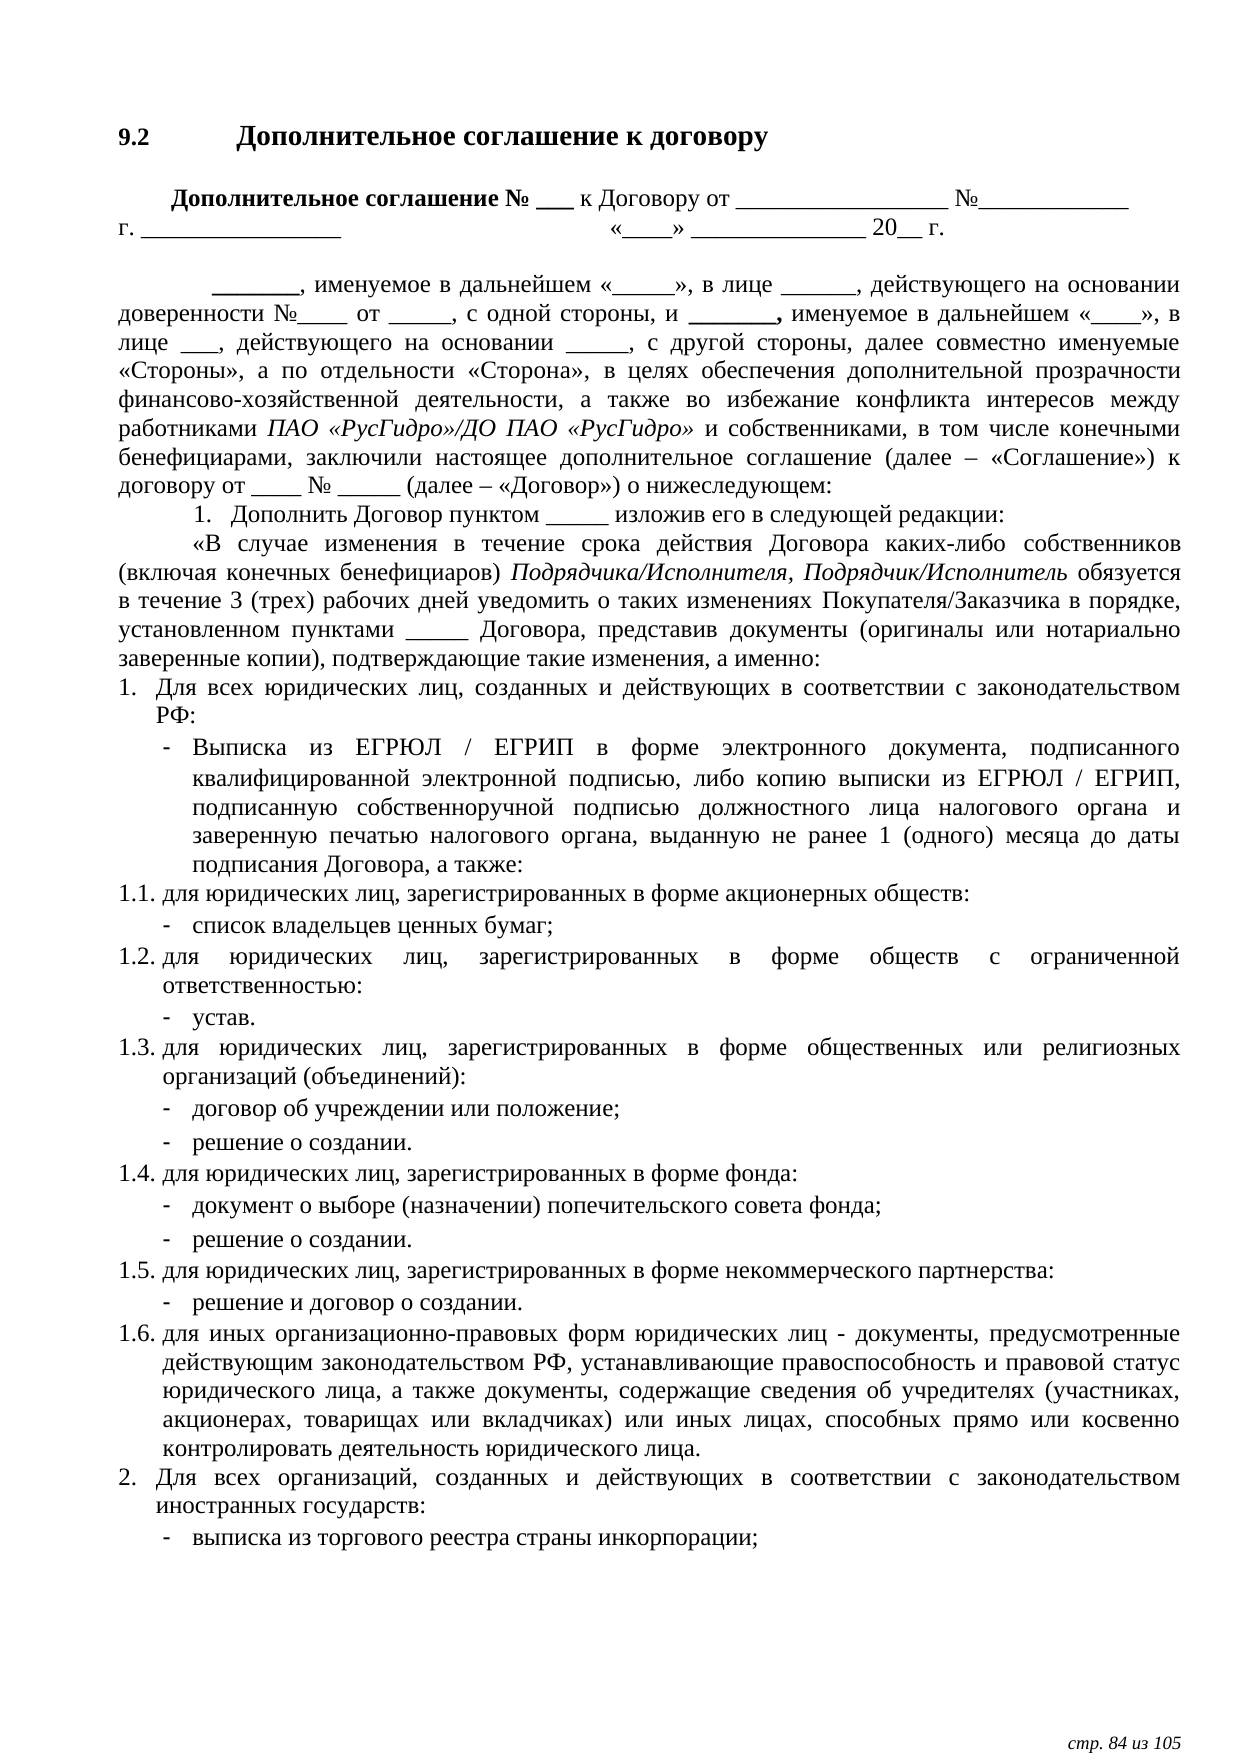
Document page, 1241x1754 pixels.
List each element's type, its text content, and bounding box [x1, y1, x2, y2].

list договор об учреждении или положение; [162, 1090, 1181, 1124]
list Для всех юридических лиц, созданных и действующих в соответствии с законодательством РФ: [118, 672, 1181, 729]
list Дополнить Договор пунктом _____ изложив его в следующей редакции: [193, 499, 1181, 528]
list для юридических лиц, зарегистрированных в форме общественных или религиозных организаций (объединений): [118, 1032, 1181, 1090]
list для юридических лиц, зарегистрированных в форме обществ с ограниченной ответственностью: [118, 941, 1181, 998]
list Выписка из ЕГРЮЛ / ЕГРИП в форме электронного документа, подписанного квалифицированной электронной подписью, либо копию выписки из ЕГРЮЛ / ЕГРИП, подписанную собственноручной подписью должностного лица налогового органа и заверенную печатью налогового органа, выданную не ранее 1 (одного) месяца до даты подписания Договора, а также: [162, 729, 1181, 878]
list решение и договор о создании. [162, 1284, 1181, 1318]
text Дополнительное соглашение № ___ к Договору от _________________ №____________ [118, 183, 1181, 212]
text г. ________________ «____» ______________ 20__ г. [118, 212, 1181, 240]
list для иных организационно-правовых форм юридических лиц - документы, предусмотренные действующим законодательством РФ, устанавливающие правоспособность и правовой статус юридического лица, а также документы, содержащие сведения об учредителях (участниках, акционерах, товарищах или вкладчиках) или иных лицах, способных прямо или косвенно контролировать деятельность юридического лица. [118, 1318, 1181, 1462]
text _______, именуемое в дальнейшем «_____», в лице ______, действующего на основании доверенности №____ от _____, с одной стороны, и _______, именуемое в дальнейшем «____», в лице ___, действующего на основании _____, с другой стороны, далее совместно именуемые «Стороны», а по отдельности «Сторона», в целях обеспечения дополнительной прозрачности финансово-хозяйственной деятельности, а также во избежание конфликта интересов между работниками ПАО «РусГидро»/ДО ПАО «РусГидро» и собственниками, в том числе конечными бенефициарами, заключили настоящее дополнительное соглашение (далее – «Соглашение») к договору от ____ № _____ (далее – «Договор») о нижеследующем: [118, 269, 1181, 499]
list для юридических лиц, зарегистрированных в форме акционерных обществ: [118, 878, 1181, 907]
text «В случае изменения в течение срока действия Договора каких-либо собственников (включая конечных бенефициаров) Подрядчика/Исполнителя, Подрядчик/Исполнитель обязуется в течение 3 (трех) рабочих дней уведомить о таких изменениях Покупателя/Заказчика в порядке, установленном пунктами _____ Договора, представив документы (оригиналы или нотариально заверенные копии), подтверждающие такие изменения, а именно: [118, 528, 1181, 672]
subtitle Дополнительное соглашение к договору [118, 118, 1181, 152]
list выписка из торгового реестра страны инкорпорации; [162, 1519, 1181, 1553]
list решение о создании. [162, 1124, 1181, 1158]
list документ о выборе (назначении) попечительского совета фонда; [162, 1187, 1181, 1221]
list для юридических лиц, зарегистрированных в форме некоммерческого партнерства: [118, 1255, 1181, 1284]
list решение о создании. [162, 1221, 1181, 1255]
list список владельцев ценных бумаг; [162, 907, 1181, 941]
list Для всех организаций, созданных и действующих в соответствии с законодательством иностранных государств: [118, 1462, 1181, 1519]
list для юридических лиц, зарегистрированных в форме фонда: [118, 1158, 1181, 1187]
list устав. [162, 998, 1181, 1032]
